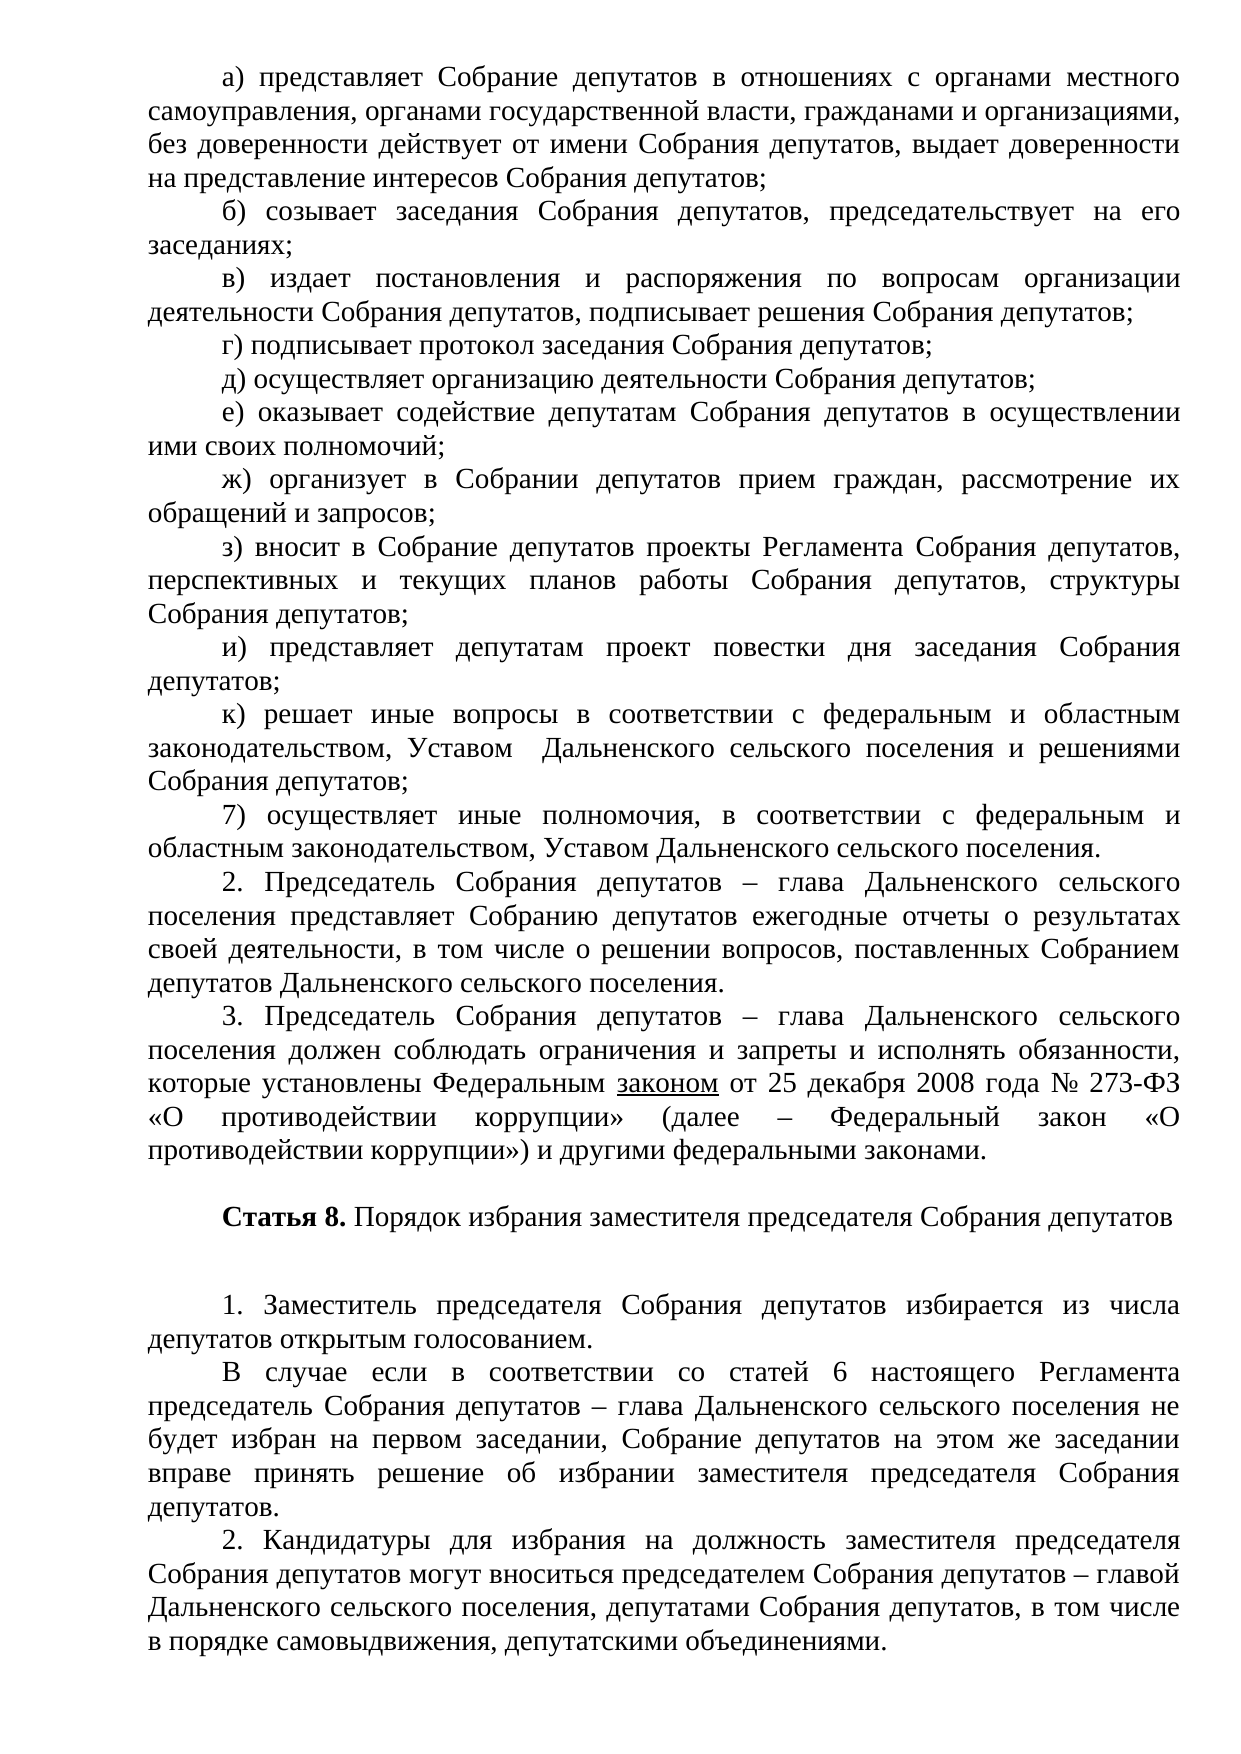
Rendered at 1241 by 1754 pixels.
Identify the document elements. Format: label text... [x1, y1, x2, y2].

text г) подписывает протокол заседания Собрания депутатов; [148, 327, 1181, 361]
text 7) осуществляет иные полномочия, в соответствии с федеральным и областным законодательством, Уставом Дальненского сельского поселения. [148, 797, 1181, 864]
text к) решает иные вопросы в соответствии с федеральным и областным законодательством, Уставом Дальненского сельского поселения и решениями Собрания депутатов; [148, 696, 1181, 797]
text 2. Председатель Собрания депутатов – глава Дальненского сельского поселения представляет Собранию депутатов ежегодные отчеты о результатах своей деятельности, в том числе о решении вопросов, поставленных Собранием депутатов Дальненского сельского поселения. [148, 864, 1181, 998]
text в) издает постановления и распоряжения по вопросам организации деятельности Собрания депутатов, подписывает решения Собрания депутатов; [148, 260, 1181, 327]
text 1. Заместитель председателя Собрания депутатов избирается из числа депутатов открытым голосованием. [148, 1287, 1181, 1354]
text В случае если в соответствии со статей 6 настоящего Регламента председатель Собрания депутатов – глава Дальненского сельского поселения не будет избран на первом заседании, Собрание депутатов на этом же заседании вправе принять решение об избрании заместителя председателя Собрания депутатов. [148, 1354, 1181, 1522]
subtitle Статья 8. Порядок избрания заместителя председателя Собрания депутатов [148, 1199, 1181, 1233]
text а) представляет Собрание депутатов в отношениях с органами местного самоуправления, органами государственной власти, гражданами и организациями, без доверенности действует от имени Собрания депутатов, выдает доверенности на представление интересов Собрания депутатов; [148, 59, 1181, 193]
text е) оказывает содействие депутатам Собрания депутатов в осуществлении ими своих полномочий; [148, 394, 1181, 462]
text д) осуществляет организацию деятельности Собрания депутатов; [148, 361, 1181, 394]
text б) созывает заседания Собрания депутатов, председательствует на его заседаниях; [148, 193, 1181, 260]
text 2. Кандидатуры для избрания на должность заместителя председателя Собрания депутатов могут вноситься председателем Собрания депутатов – главой Дальненского сельского поселения, депутатами Собрания депутатов, в том числе в порядке самовыдвижения, депутатскими объединениями. [148, 1522, 1181, 1656]
text и) представляет депутатам проект повестки дня заседания Собрания депутатов; [148, 629, 1181, 696]
text з) вносит в Собрание депутатов проекты Регламента Собрания депутатов, перспективных и текущих планов работы Собрания депутатов, структуры Собрания депутатов; [148, 529, 1181, 629]
text ж) организует в Собрании депутатов прием граждан, рассмотрение их обращений и запросов; [148, 462, 1181, 529]
text 3. Председатель Собрания депутатов – глава Дальненского сельского поселения должен соблюдать ограничения и запреты и исполнять обязанности, которые установлены Федеральным законом от 25 декабря 2008 года № 273-ФЗ «О противодействии коррупции» (далее – Федеральный закон «О противодействии коррупции») и другими федеральными законами. [148, 998, 1181, 1166]
